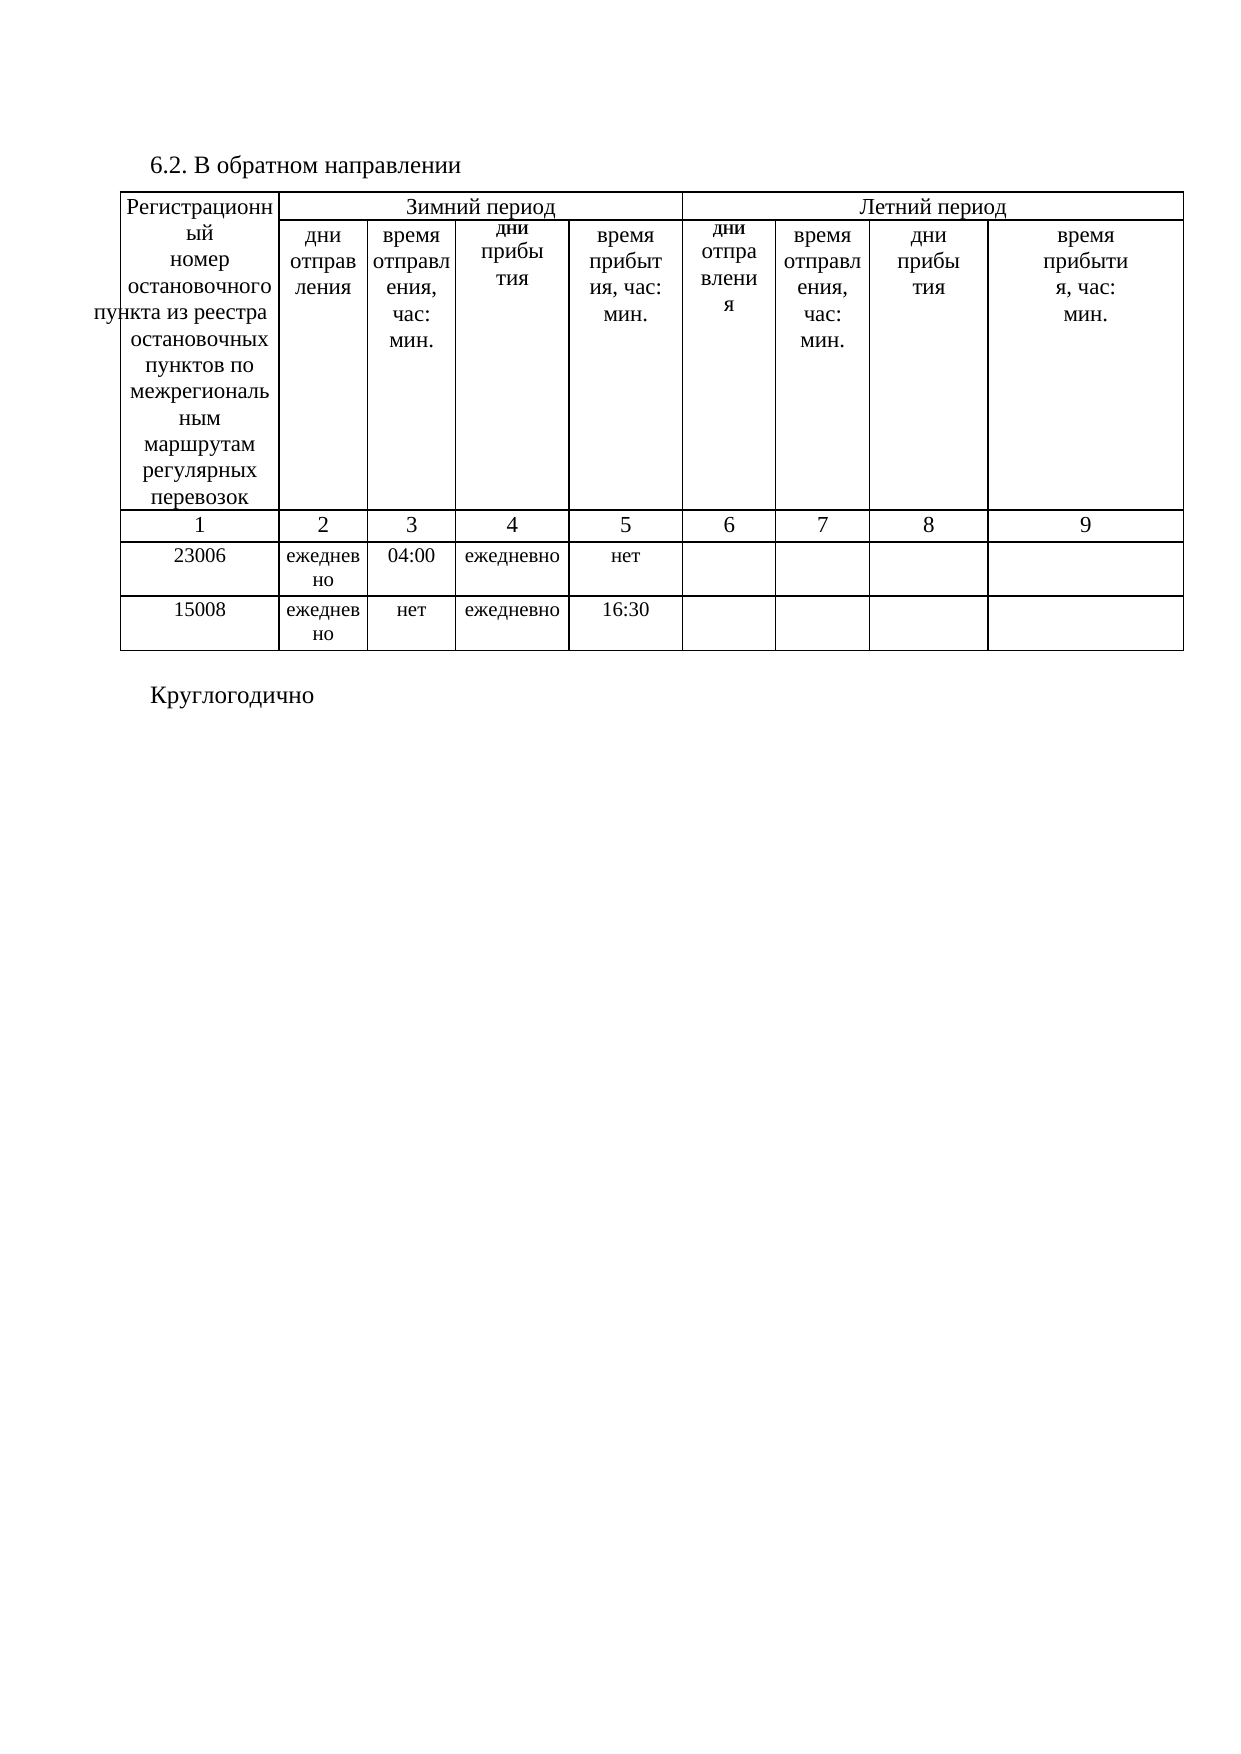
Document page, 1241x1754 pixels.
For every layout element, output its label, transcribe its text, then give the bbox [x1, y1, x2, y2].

table_cell 23006 [121, 543, 278, 595]
table_cell ежедневно [280, 543, 367, 595]
table_cell нет [570, 543, 682, 595]
table_cell время отправл ения, час: мин. [368, 221, 455, 509]
table_cell [870, 543, 987, 595]
table_cell 04:00 [368, 543, 455, 595]
text Круглогодично [150, 680, 1090, 709]
table_header Летний период [683, 193, 1183, 219]
table_cell ДНИ отпра влени я [683, 221, 775, 509]
table_cell 1 [121, 511, 278, 541]
table_cell [989, 597, 1183, 650]
table_cell ежедневно [456, 543, 568, 595]
table_cell 16:30 [570, 597, 682, 650]
table_cell [989, 543, 1183, 595]
table_cell [683, 597, 775, 650]
table_cell 9 [989, 511, 1183, 541]
table_cell 15008 [121, 597, 278, 650]
table_header Зимний период [280, 193, 682, 219]
table_cell ДНИ прибы тия [456, 221, 568, 509]
table_cell время отправл ения, час: мин. [776, 221, 869, 509]
table_cell время прибыти я, час: мин. [989, 221, 1183, 509]
table_cell нет [368, 597, 455, 650]
table_cell 3 [368, 511, 455, 541]
table_cell 5 [570, 511, 682, 541]
table_cell [776, 543, 869, 595]
table_cell 6 [683, 511, 775, 541]
table_cell время прибыт ия, час: мин. [570, 221, 682, 509]
table_cell 8 [870, 511, 987, 541]
table_cell 4 [456, 511, 568, 541]
table_cell 7 [776, 511, 869, 541]
table_cell дни отправ ления [280, 221, 367, 509]
text 6.2. В обратном направлении [150, 150, 1090, 179]
table_cell дни прибы тия [870, 221, 987, 509]
table_cell [683, 543, 775, 595]
table_cell ежедневно [456, 597, 568, 650]
table_cell 2 [280, 511, 367, 541]
table_header Регистрационный номер остановочного пункта из реестра остановочных пунктов по межрегиональным маршрутам регулярных перевозок [121, 193, 278, 509]
table_cell [776, 597, 869, 650]
table_cell ежедневно [280, 597, 367, 650]
table_cell [870, 597, 987, 650]
